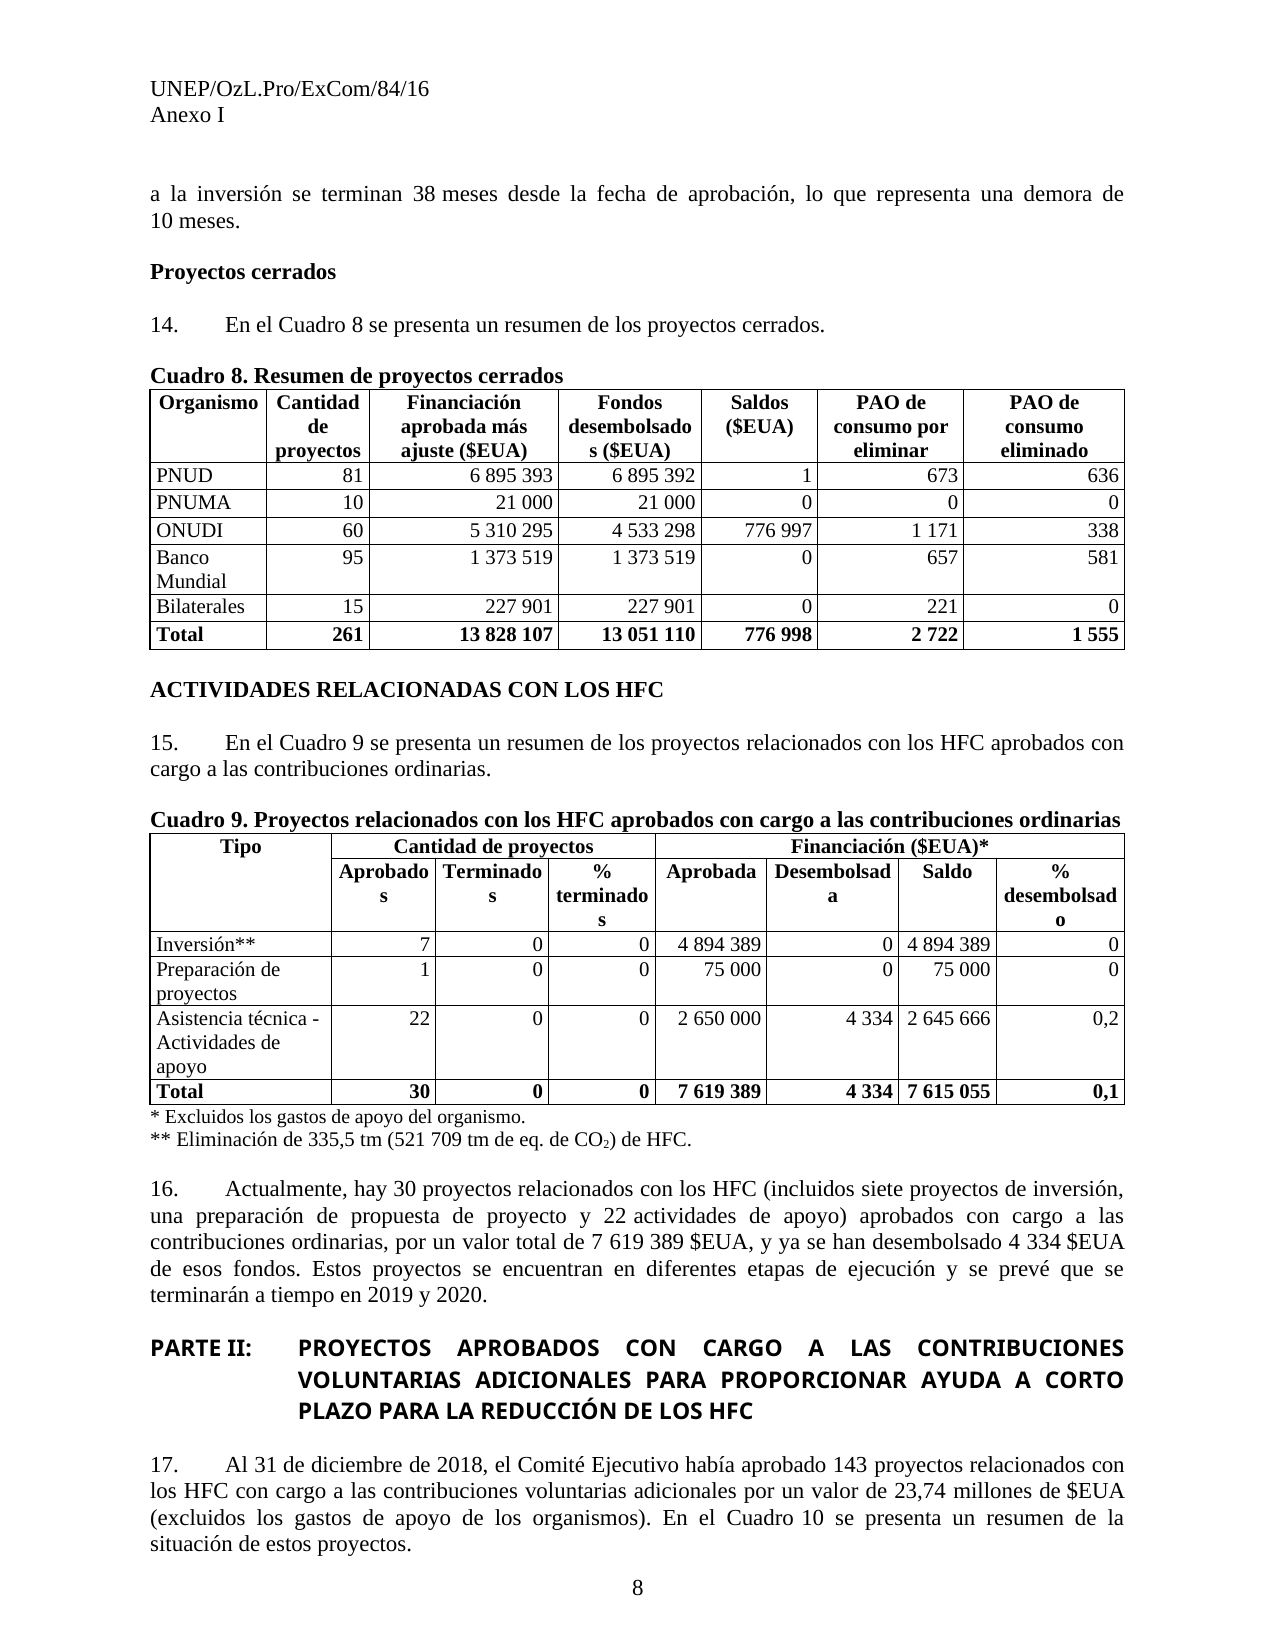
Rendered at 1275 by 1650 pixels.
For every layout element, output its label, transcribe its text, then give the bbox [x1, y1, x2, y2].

subtitle Parte II: Proyectos aprobados con cargo a las contribuciones voluntarias adicionales para proporcionar ayuda a corto plazo para la reducción de los HFC [150, 1332, 1125, 1426]
table_cell 30 [332, 1080, 435, 1103]
table_cell 0 [549, 1080, 655, 1103]
table_cell 60 [267, 518, 369, 544]
table_header Cantidad de proyectos [332, 834, 655, 858]
table_cell 4 334 [767, 1080, 898, 1103]
table_cell 0 [436, 1080, 548, 1103]
table_cell % desembolsado [997, 859, 1124, 931]
table_header PAO de consumo por eliminar [818, 390, 963, 462]
table_cell 4 334 [767, 1006, 898, 1078]
table_cell Preparación de proyectos [151, 957, 331, 1005]
table_cell PNUMA [151, 490, 266, 517]
table_cell Banco Mundial [151, 545, 266, 593]
table_cell 75 000 [899, 957, 996, 1005]
table_cell 1 [332, 957, 435, 1005]
table_cell Terminados [436, 859, 548, 931]
table_header Tipo [151, 834, 331, 931]
table_cell 0 [436, 1006, 548, 1078]
table_cell Saldo [899, 859, 996, 931]
table_cell 0 [549, 957, 655, 1005]
table_cell 0 [767, 932, 898, 956]
text ** Eliminación de 335,5 tm (521 709 tm de eq. de CO2) de HFC. [150, 1127, 1125, 1151]
table_cell 0,1 [997, 1080, 1124, 1103]
table_cell 0 [436, 932, 548, 956]
text Proyectos cerrados [150, 258, 1125, 284]
table_cell ONUDI [151, 518, 266, 544]
table_cell 0 [997, 932, 1124, 956]
table_cell 4 894 389 [899, 932, 996, 956]
table_cell 0 [436, 957, 548, 1005]
table_cell 0 [818, 490, 963, 517]
table_cell 338 [964, 518, 1124, 544]
table_cell 4 533 298 [559, 518, 701, 544]
table_cell 1 555 [964, 622, 1124, 648]
table_cell 6 895 392 [559, 463, 701, 489]
table_cell 657 [818, 545, 963, 593]
table_cell 1 373 519 [370, 545, 558, 593]
table_cell 2 722 [818, 622, 963, 648]
table_cell 4 894 389 [656, 932, 766, 956]
table_cell 95 [267, 545, 369, 593]
table_cell 776 998 [702, 622, 817, 648]
table_cell 636 [964, 463, 1124, 489]
table_cell 5 310 295 [370, 518, 558, 544]
table_cell 0 [702, 490, 817, 517]
table_cell 21 000 [559, 490, 701, 517]
table_cell 0 [964, 490, 1124, 517]
table_cell 7 615 055 [899, 1080, 996, 1103]
table_cell 0 [549, 1006, 655, 1078]
table_cell Asistencia técnica - Actividades de apoyo [151, 1006, 331, 1078]
table_cell 2 645 666 [899, 1006, 996, 1078]
table_cell 1 [702, 463, 817, 489]
table_cell 0 [549, 932, 655, 956]
table_cell 0 [997, 957, 1124, 1005]
table_cell 10 [267, 490, 369, 517]
table_cell Desembolsada [767, 859, 898, 931]
table_cell Bilaterales [151, 595, 266, 621]
table_cell 581 [964, 545, 1124, 593]
table_header Financiación ($EUA)* [656, 834, 1124, 858]
table_header Saldos ($EUA) [702, 390, 817, 462]
table_cell 13 051 110 [559, 622, 701, 648]
table_cell 0 [702, 545, 817, 593]
table_cell 22 [332, 1006, 435, 1078]
table_cell 227 901 [370, 595, 558, 621]
table_cell Aprobados [332, 859, 435, 931]
table_cell 0 [702, 595, 817, 621]
table_cell PNUD [151, 463, 266, 489]
table_cell 227 901 [559, 595, 701, 621]
table_cell 81 [267, 463, 369, 489]
subtitle En el Cuadro 8 se presenta un resumen de los proyectos cerrados. [150, 311, 1125, 337]
table_cell 13 828 107 [370, 622, 558, 648]
table_cell 221 [818, 595, 963, 621]
table_cell 776 997 [702, 518, 817, 544]
text Cuadro 8. Resumen de proyectos cerrados [150, 362, 1125, 388]
table_header PAO de consumo eliminado [964, 390, 1124, 462]
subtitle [150, 180, 1125, 233]
table_header Organismo [151, 390, 266, 462]
subtitle Al 31 de diciembre de 2018, el Comité Ejecutivo había aprobado 143 proyectos relacionados con los HFC con cargo a las contribuciones voluntarias adicionales por un valor de 23,74 millones de $EUA (excluidos los gastos de apoyo de los organismos). En el Cuadro 10 se presenta un resumen de la situación de estos proyectos. [150, 1451, 1125, 1556]
table_cell 21 000 [370, 490, 558, 517]
table_cell 0 [767, 957, 898, 1005]
table_cell Aprobada [656, 859, 766, 931]
table_cell 7 [332, 932, 435, 956]
table_cell Inversión** [151, 932, 331, 956]
table_cell 6 895 393 [370, 463, 558, 489]
table_cell 75 000 [656, 957, 766, 1005]
text ACTIVIDADES RELACIONADAS CON LOS HFC [150, 676, 1125, 702]
table_cell 673 [818, 463, 963, 489]
text * Excluidos los gastos de apoyo del organismo. [150, 1105, 1125, 1127]
table_cell 7 619 389 [656, 1080, 766, 1103]
table_cell 0,2 [997, 1006, 1124, 1078]
table_cell Total [151, 1080, 331, 1103]
subtitle Actualmente, hay 30 proyectos relacionados con los HFC (incluidos siete proyectos de inversión, una preparación de propuesta de proyecto y 22 actividades de apoyo) aprobados con cargo a las contribuciones ordinarias, por un valor total de 7 619 389 $EUA, y ya se han desembolsado 4 334 $EUA de esos fondos. Estos proyectos se encuentran en diferentes etapas de ejecución y se prevé que se terminarán a tiempo en 2019 y 2020. [150, 1176, 1125, 1307]
table_cell 2 650 000 [656, 1006, 766, 1078]
table_header Fondos desembolsados ($EUA) [559, 390, 701, 462]
table_header Cantidad de proyectos [267, 390, 369, 462]
table_cell 15 [267, 595, 369, 621]
table_cell 0 [964, 595, 1124, 621]
table_header Financiación aprobada más ajuste ($EUA) [370, 390, 558, 462]
text Cuadro 9. Proyectos relacionados con los HFC aprobados con cargo a las contribuciones ordinarias [150, 806, 1125, 833]
table_cell 1 373 519 [559, 545, 701, 593]
table_cell 261 [267, 622, 369, 648]
table_cell % terminados [549, 859, 655, 931]
table_cell Total [151, 622, 266, 648]
subtitle En el Cuadro 9 se presenta un resumen de los proyectos relacionados con los HFC aprobados con cargo a las contribuciones ordinarias. [150, 728, 1125, 781]
table_cell 1 171 [818, 518, 963, 544]
